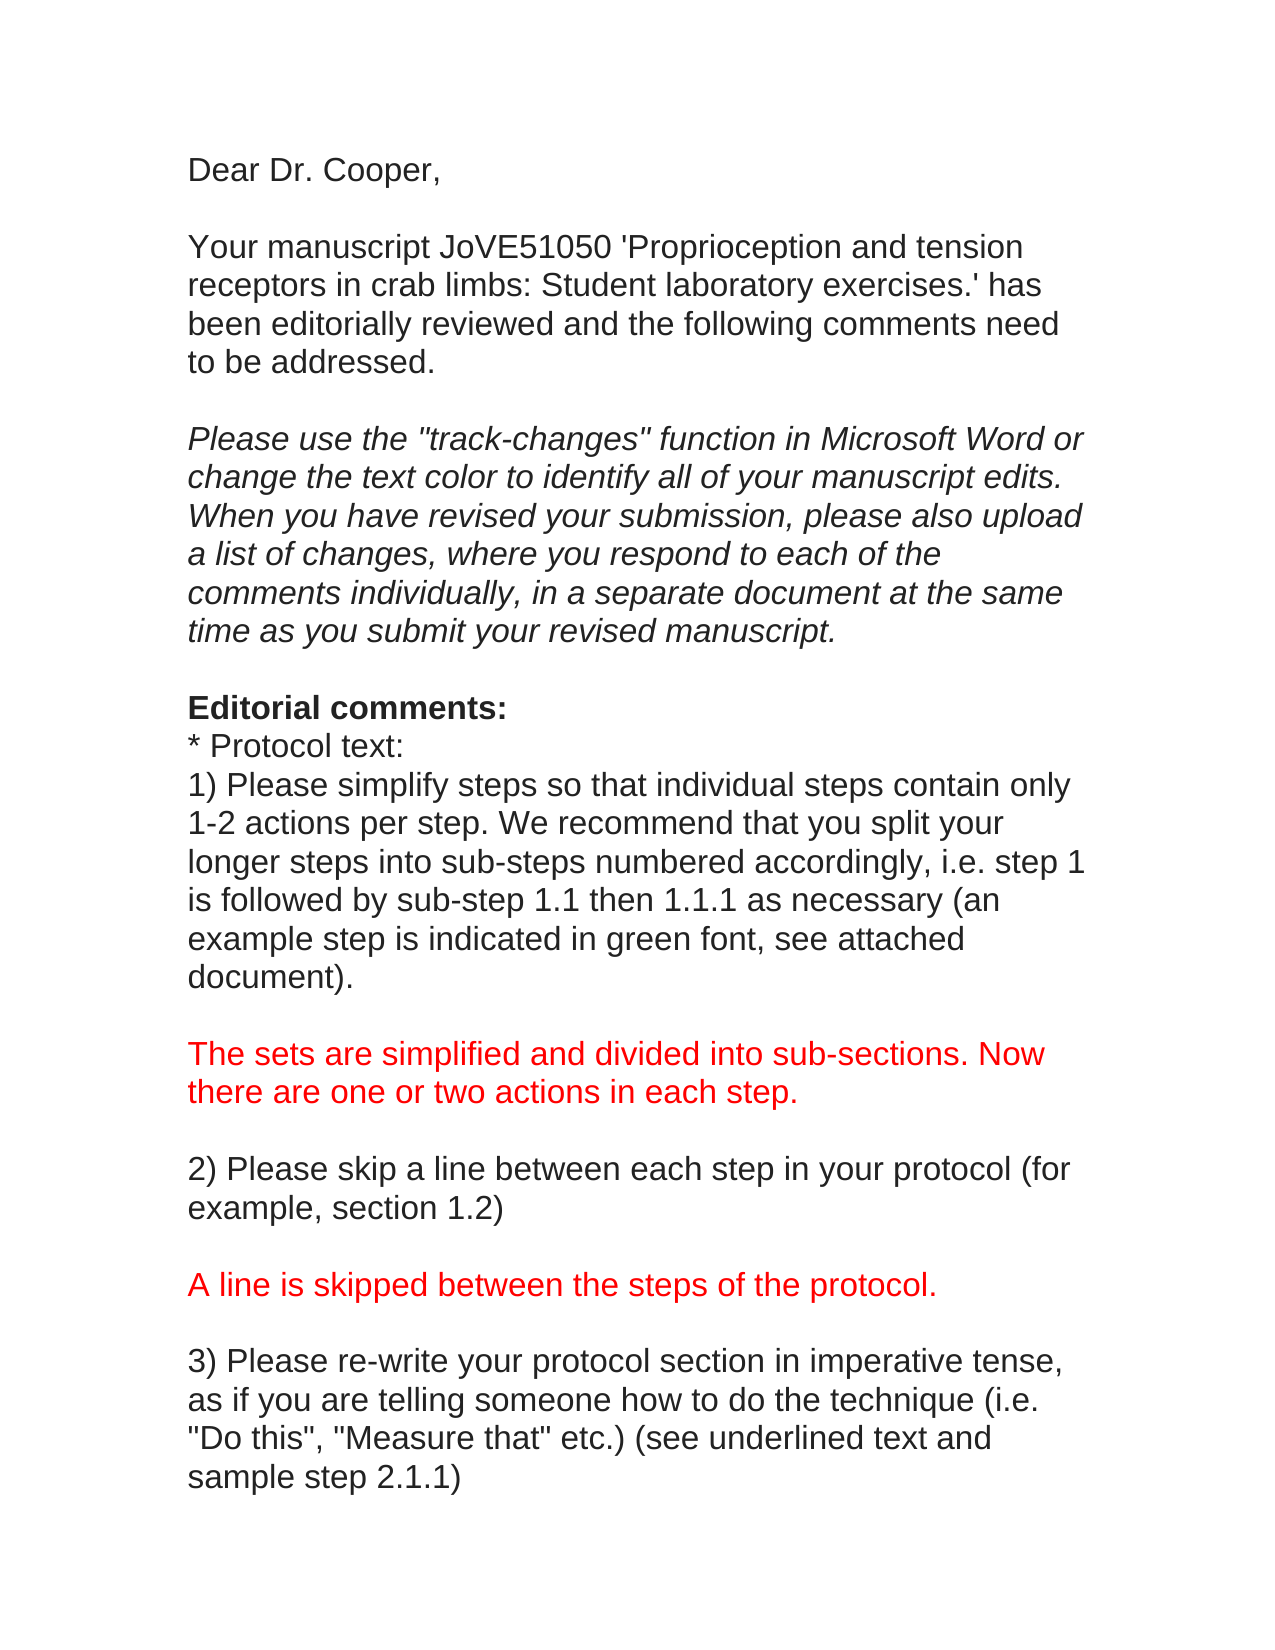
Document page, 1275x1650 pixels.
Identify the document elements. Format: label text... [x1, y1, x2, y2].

text The sets are simplified and divided into sub-sections. Now there are one or two actions in each step. 2) Please skip a line between each step in your protocol (for example, section 1.2) [187, 1034, 1087, 1226]
text Dear Dr. Cooper, Your manuscript JoVE51050 'Proprioception and tension receptors in crab limbs: Student laboratory exercises.' has been editorially reviewed and the following comments need to be addressed. Please use the "track-changes" function in Microsoft Word or change the text color to identify all of your manuscript edits. When you have revised your submission, please also upload a list of changes, where you respond to each of the comments individually, in a separate document at the same time as you submit your revised manuscript. Editorial comments: * Protocol text: 1) Please simplify steps so that individual steps contain only 1-2 actions per step. We recommend that you split your longer steps into sub-steps numbered accordingly, i.e. step 1 is followed by sub-step 1.1 then 1.1.1 as necessary (an example step is indicated in green font, see attached document). [187, 150, 1087, 996]
text A line is skipped between the steps of the protocol. 3) Please re-write your protocol section in imperative tense, as if you are telling someone how to do the technique (i.e. "Do this", "Measure that" etc.) (see underlined text and sample step 2.1.1) [187, 1265, 1087, 1495]
